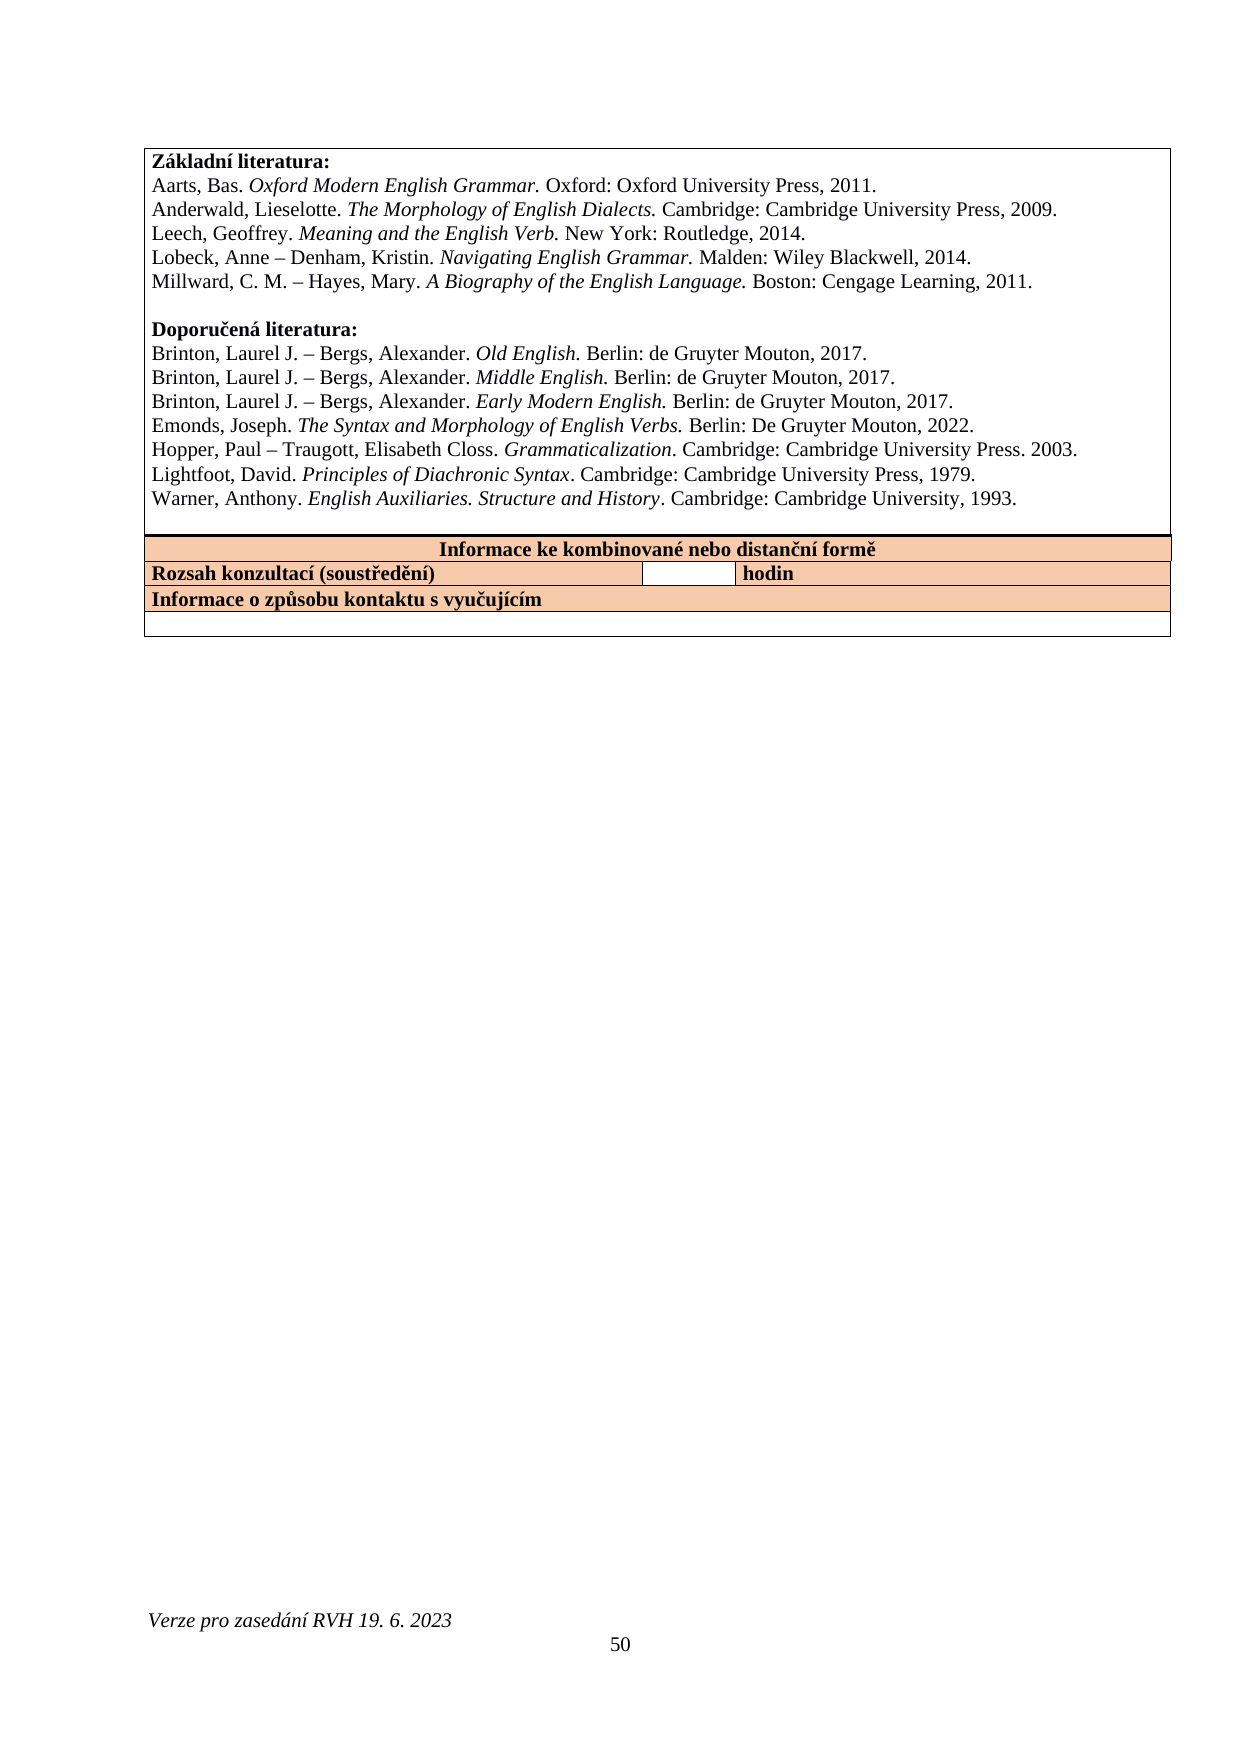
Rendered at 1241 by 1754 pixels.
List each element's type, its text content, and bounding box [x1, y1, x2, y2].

table_cell Rozsah konzultací (soustředění) [145, 562, 642, 585]
table_cell Základní literatura: Aarts, Bas. Oxford Modern English Grammar. Oxford: Oxford University Press, 2011. Anderwald, Lieselotte. The Morphology of English Dialects. Cambridge: Cambridge University Press, 2009. Leech, Geoffrey. Meaning and the English Verb. New York: Routledge, 2014. Lobeck, Anne – Denham, Kristin. Navigating English Grammar. Malden: Wiley Blackwell, 2014. Millward, C. M. – Hayes, Mary. A Biography of the English Language. Boston: Cengage Learning, 2011. Doporučená literatura: Brinton, Laurel J. – Bergs, Alexander. Old English. Berlin: de Gruyter Mouton, 2017. Brinton, Laurel J. – Bergs, Alexander. Middle English. Berlin: de Gruyter Mouton, 2017. Brinton, Laurel J. – Bergs, Alexander. Early Modern English. Berlin: de Gruyter Mouton, 2017. Emonds, Joseph. The Syntax and Morphology of English Verbs. Berlin: De Gruyter Mouton, 2022. Hopper, Paul – Traugott, Elisabeth Closs. Grammaticalization. Cambridge: Cambridge University Press. 2003. Lightfoot, David. Principles of Diachronic Syntax. Cambridge: Cambridge University Press, 1979. Warner, Anthony. English Auxiliaries. Structure and History. Cambridge: Cambridge University, 1993. [145, 149, 1170, 534]
table_cell hodin [736, 562, 1170, 585]
table_cell Informace o způsobu kontaktu s vyučujícím [145, 586, 1170, 611]
table_cell Informace ke kombinované nebo distanční formě [145, 537, 1171, 561]
table_cell [643, 562, 735, 585]
table_cell [145, 612, 1170, 636]
